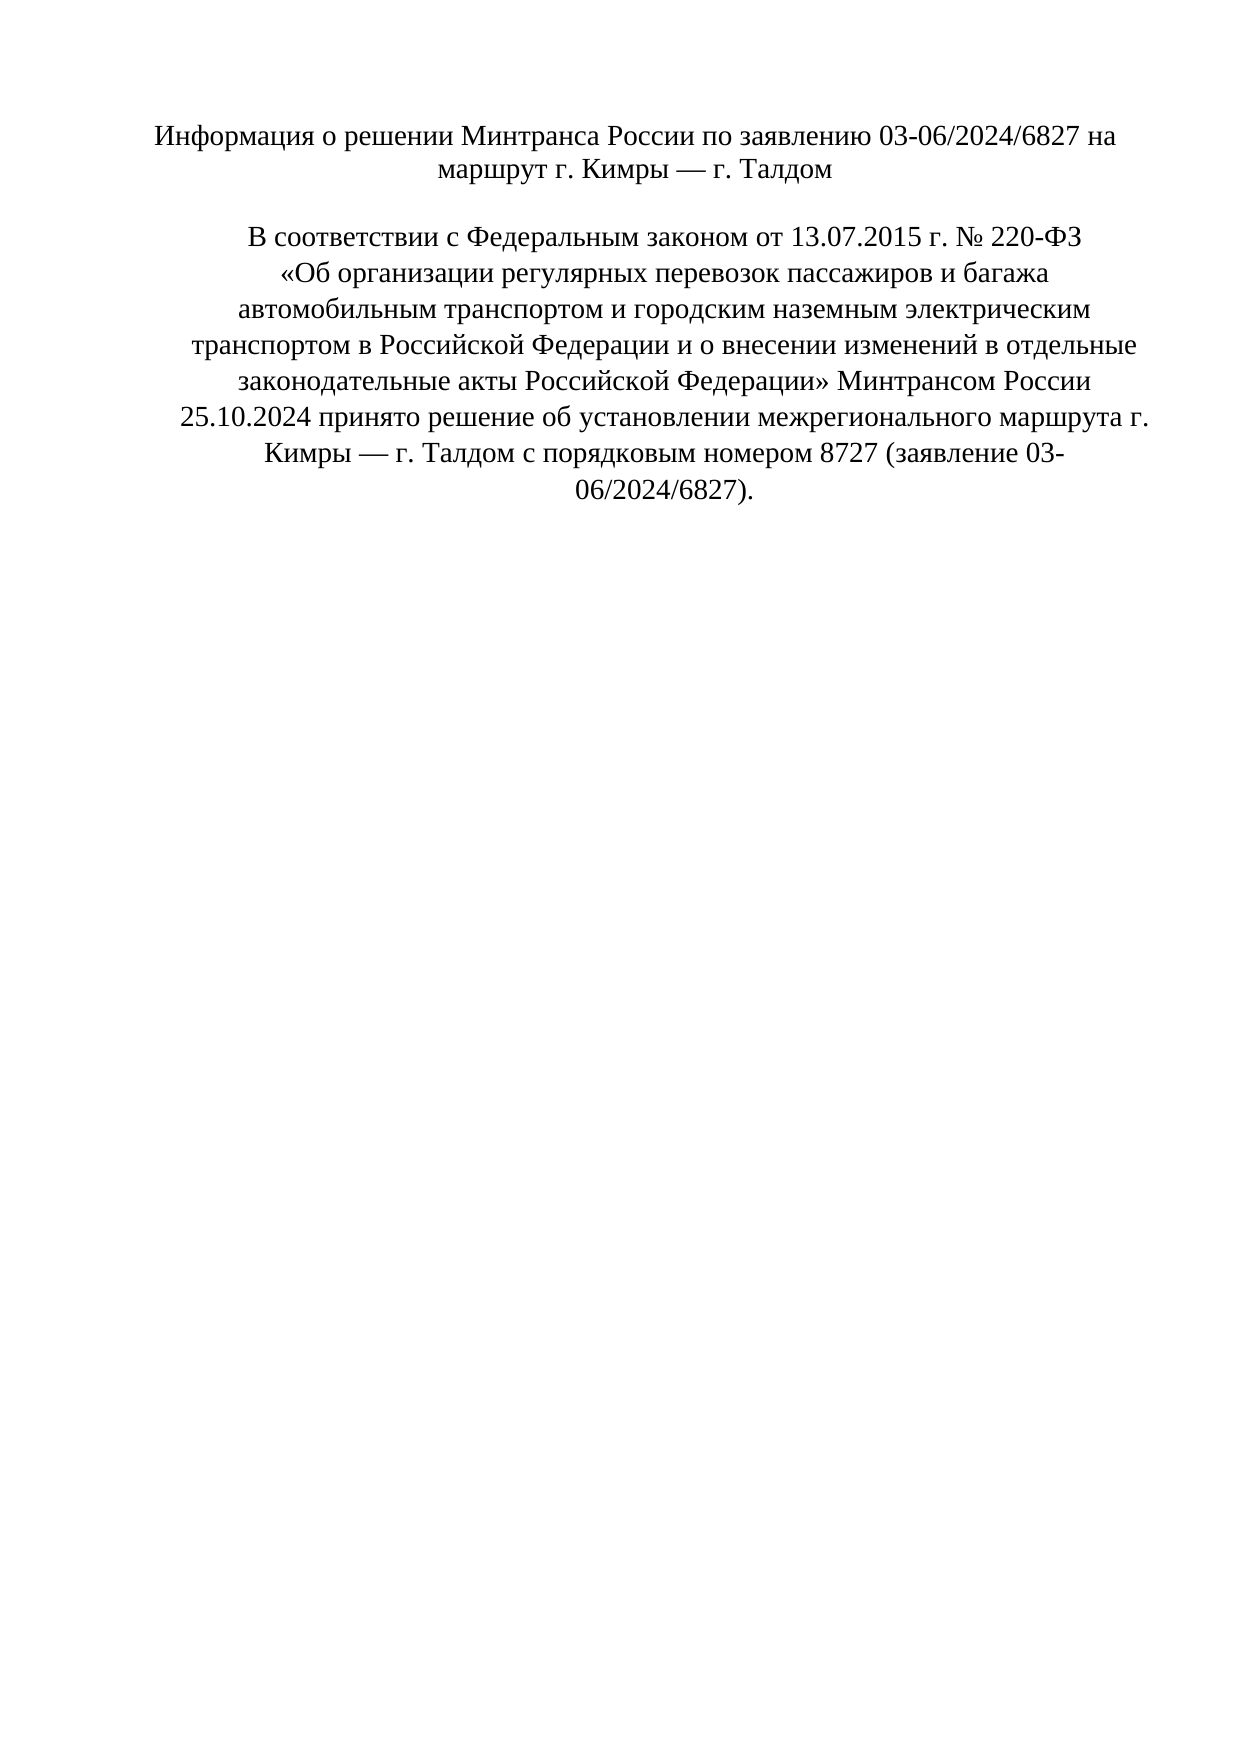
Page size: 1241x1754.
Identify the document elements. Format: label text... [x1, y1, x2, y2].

text В соответствии с Федеральным законом от 13.07.2015 г. № 220-ФЗ «Об организации регулярных перевозок пассажиров и багажа автомобильным транспортом и городским наземным электрическим транспортом в Российской Федерации и о внесении изменений в отдельные законодательные акты Российской Федерации» Минтрансом России 25.10.2024 принято решение об установлении межрегионального маршрута г. Кимры — г. Талдом с порядковым номером 8727 (заявление 03-06/2024/6827). [177, 219, 1152, 505]
text Информация о решении Минтранса России по заявлению 03-06/2024/6827 на маршрут г. Кимры — г. Талдом [118, 118, 1152, 185]
